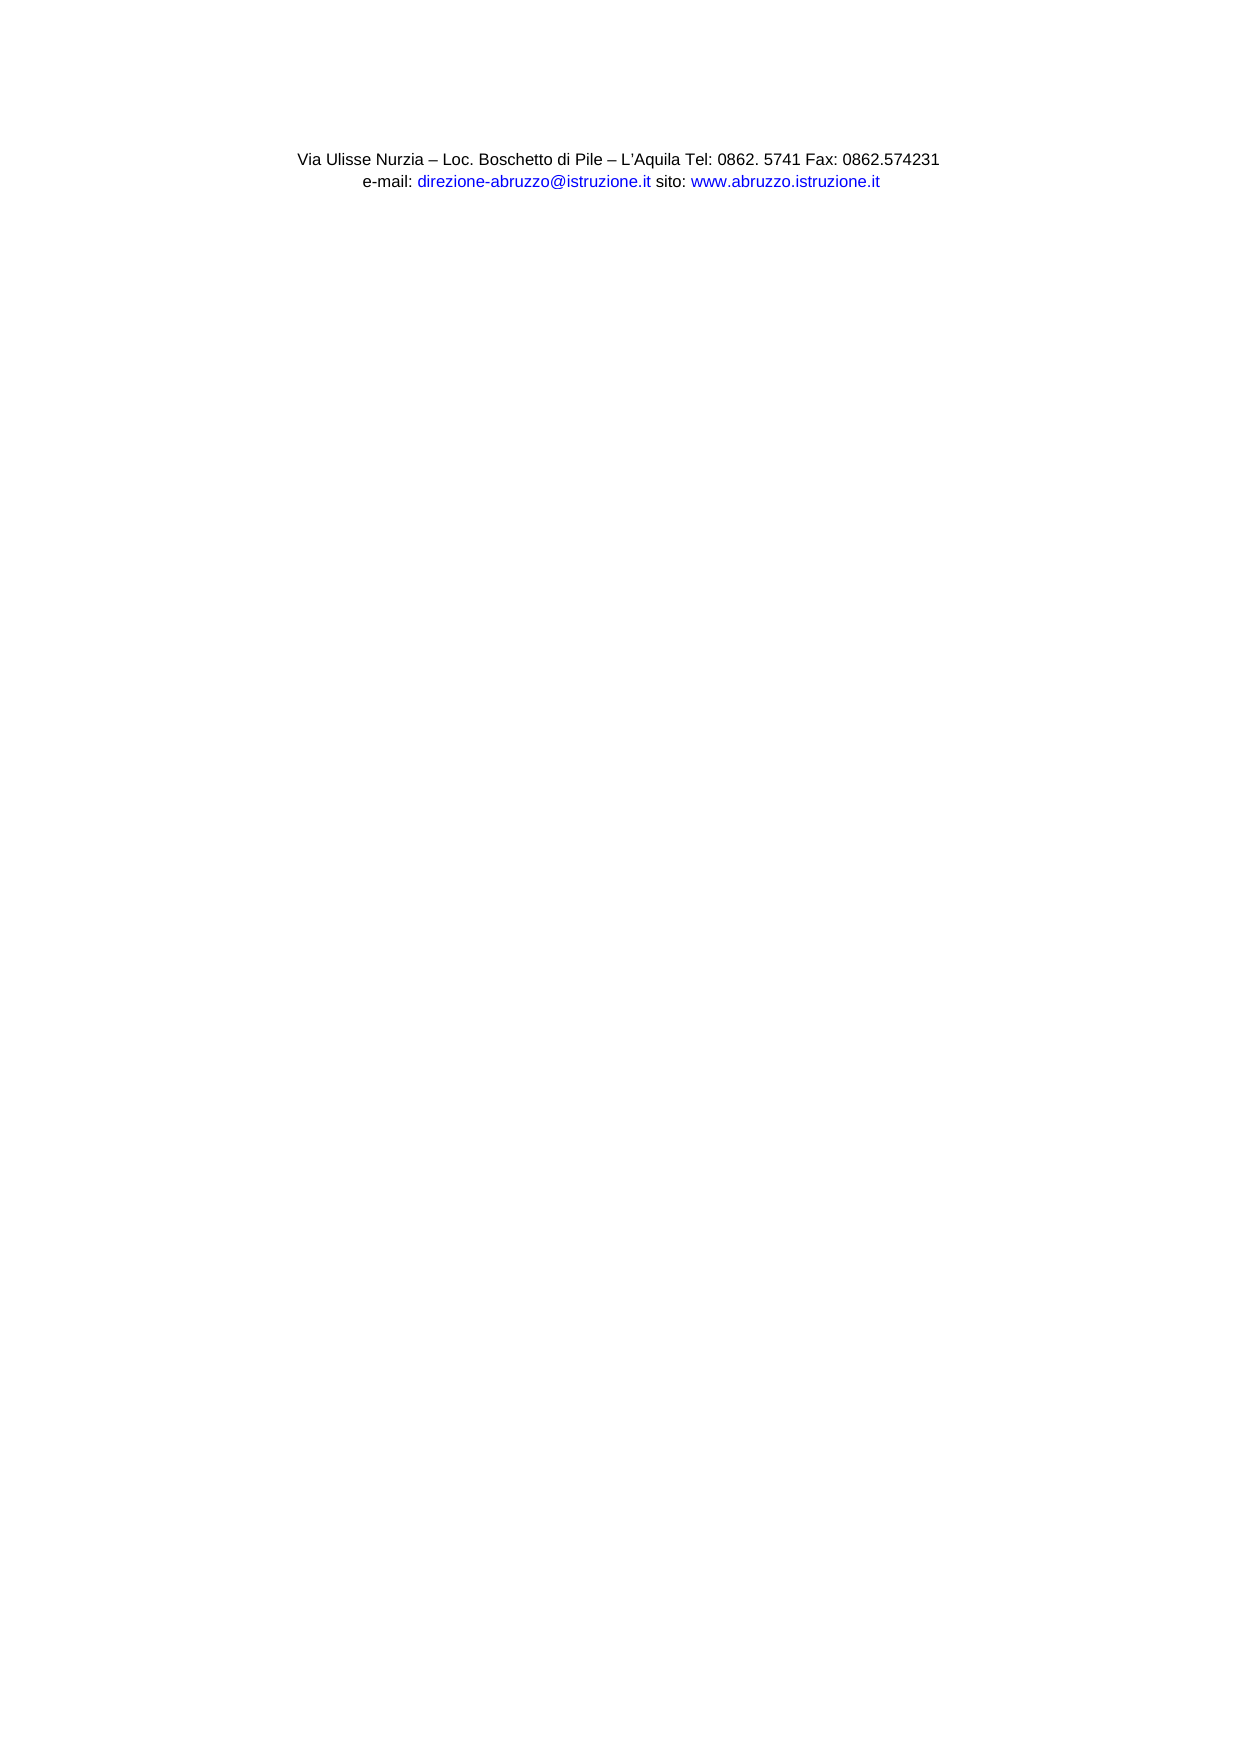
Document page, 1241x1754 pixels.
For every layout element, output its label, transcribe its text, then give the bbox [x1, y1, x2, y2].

text Via Ulisse Nurzia – Loc. Boschetto di Pile – L’Aquila Tel: 0862. 5741 Fax: 0862.574231 e-mail: direzione-abruzzo@istruzione.it sito: www.abruzzo.istruzione.it [297, 150, 944, 191]
